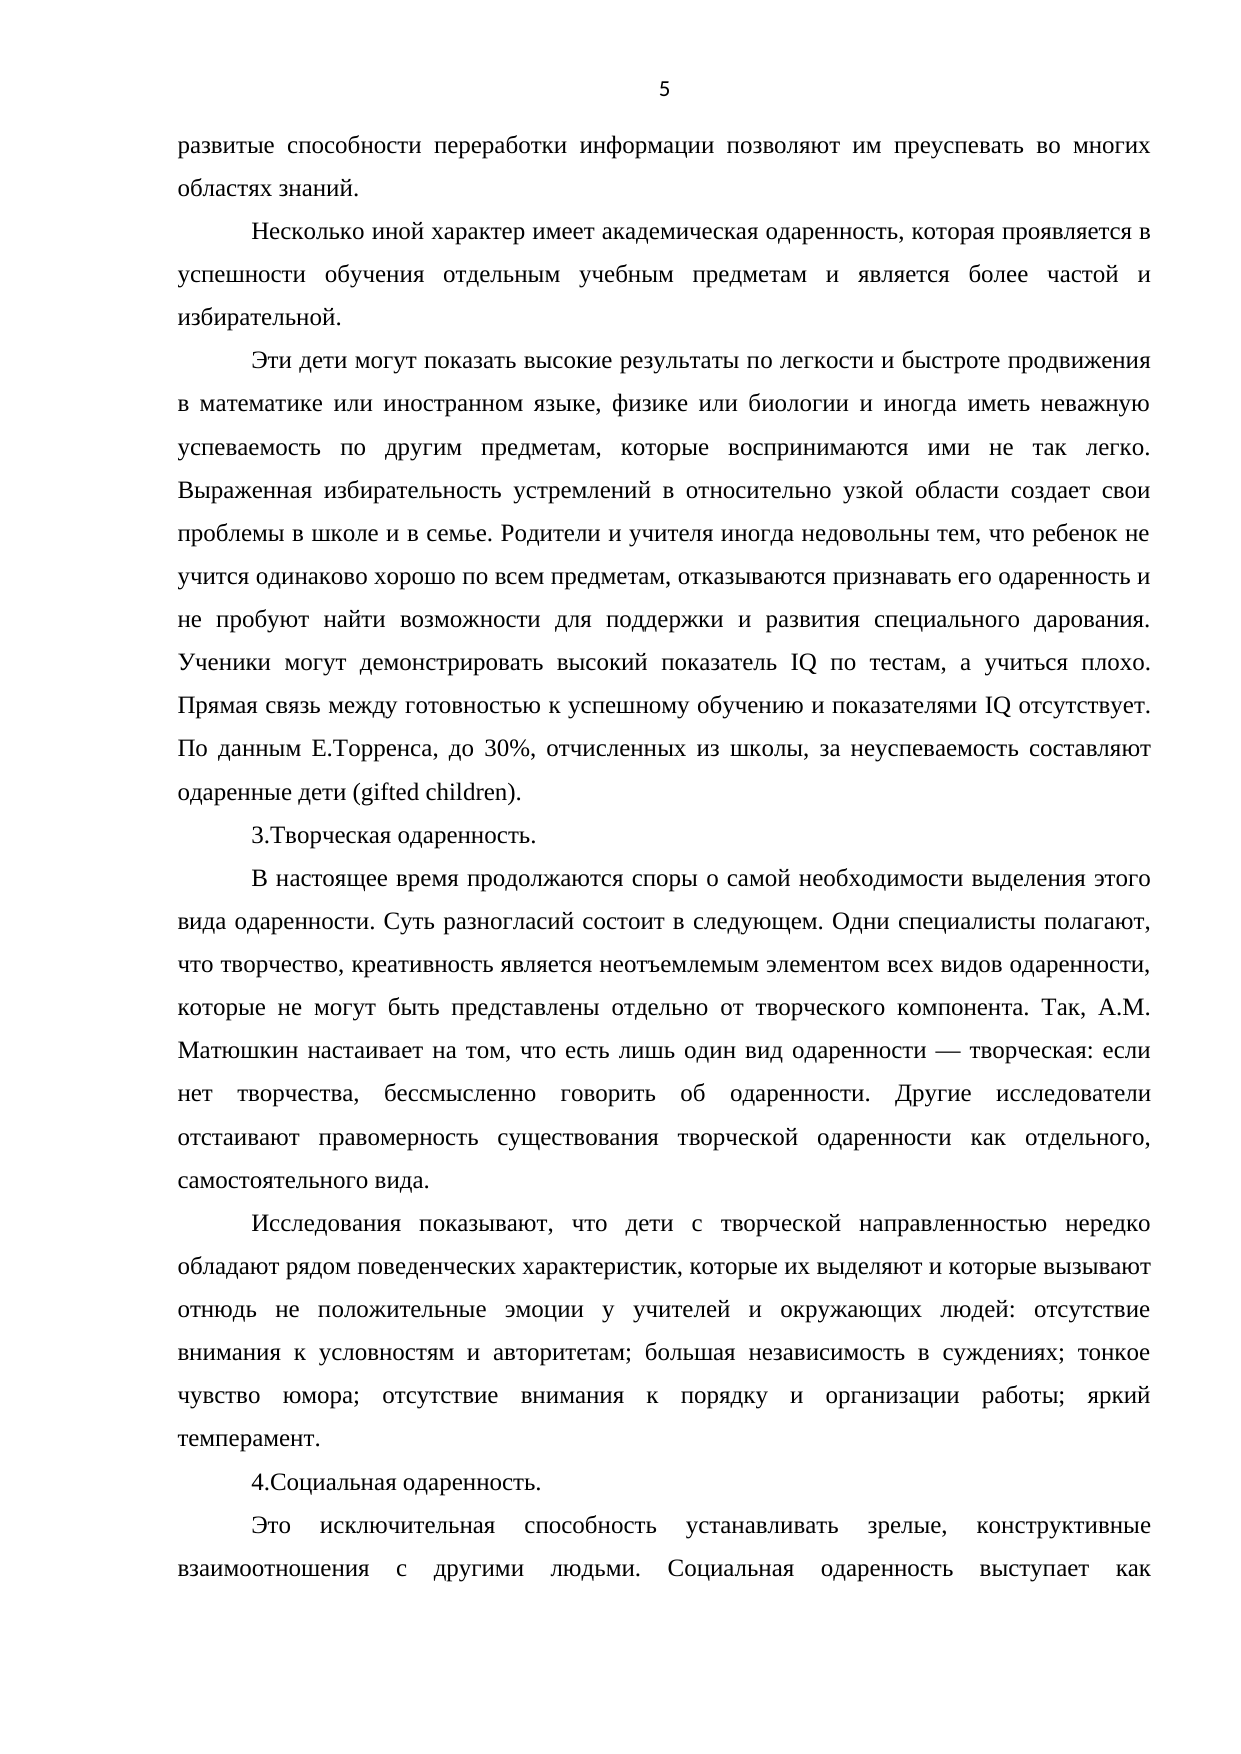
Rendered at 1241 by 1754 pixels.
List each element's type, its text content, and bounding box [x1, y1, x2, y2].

text Эти дети могут показать высокие результаты по легкости и быстроте продвижения в математике или иностранном языке, физике или биологии и иногда иметь неважную успеваемость по другим предметам, которые воспринимаются ими не так легко. Выраженная избирательность устремлений в относительно узкой области создает свои проблемы в школе и в семье. Родители и учителя иногда недовольны тем, что ребенок не учится одинаково хорошо по всем предметам, отказываются признавать его одаренность и не пробуют найти возможности для поддержки и развития специального дарования. Ученики могут демонстрировать высокий показатель IQ по тестам, а учиться плохо. Прямая связь между готовностью к успешному обучению и показателями IQ отсутствует. По данным Е.Торренса, до 30%, отчисленных из школы, за неуспеваемость составляют одаренные дети (gifted children). [177, 345, 1152, 805]
text 4.Социальная одаренность. [177, 1467, 1152, 1495]
text В настоящее время продолжаются споры о самой необходимости выделения этого вида одаренности. Суть разногласий состоит в следующем. Одни специалисты полагают, что творчество, креативность является неотъемлемым элементом всех видов одаренности, которые не могут быть представлены отдельно от творческого компонента. Так, А.М. Матюшкин настаивает на том, что есть лишь один вид одаренности — творческая: если нет творчества, бессмысленно говорить об одаренности. Другие исследователи отстаивают правомерность существования творческой одаренности как отдельного, самостоятельного вида. [177, 863, 1152, 1193]
text 3.Творческая одаренность. [177, 820, 1152, 848]
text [177, 1510, 1152, 1582]
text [177, 130, 1152, 202]
text Исследования показывают, что дети с творческой направленностью нередко обладают рядом поведенческих характеристик, которые их выделяют и которые вызывают отнюдь не положительные эмоции у учителей и окружающих людей: отсутствие внимания к условностям и авторитетам; большая независимость в суждениях; тонкое чувство юмора; отсутствие внимания к порядку и организации работы; яркий темперамент. [177, 1208, 1152, 1452]
text Несколько иной характер имеет академическая одаренность, которая проявляется в успешности обучения отдельным учебным предметам и является более частой и избирательной. [177, 216, 1152, 331]
